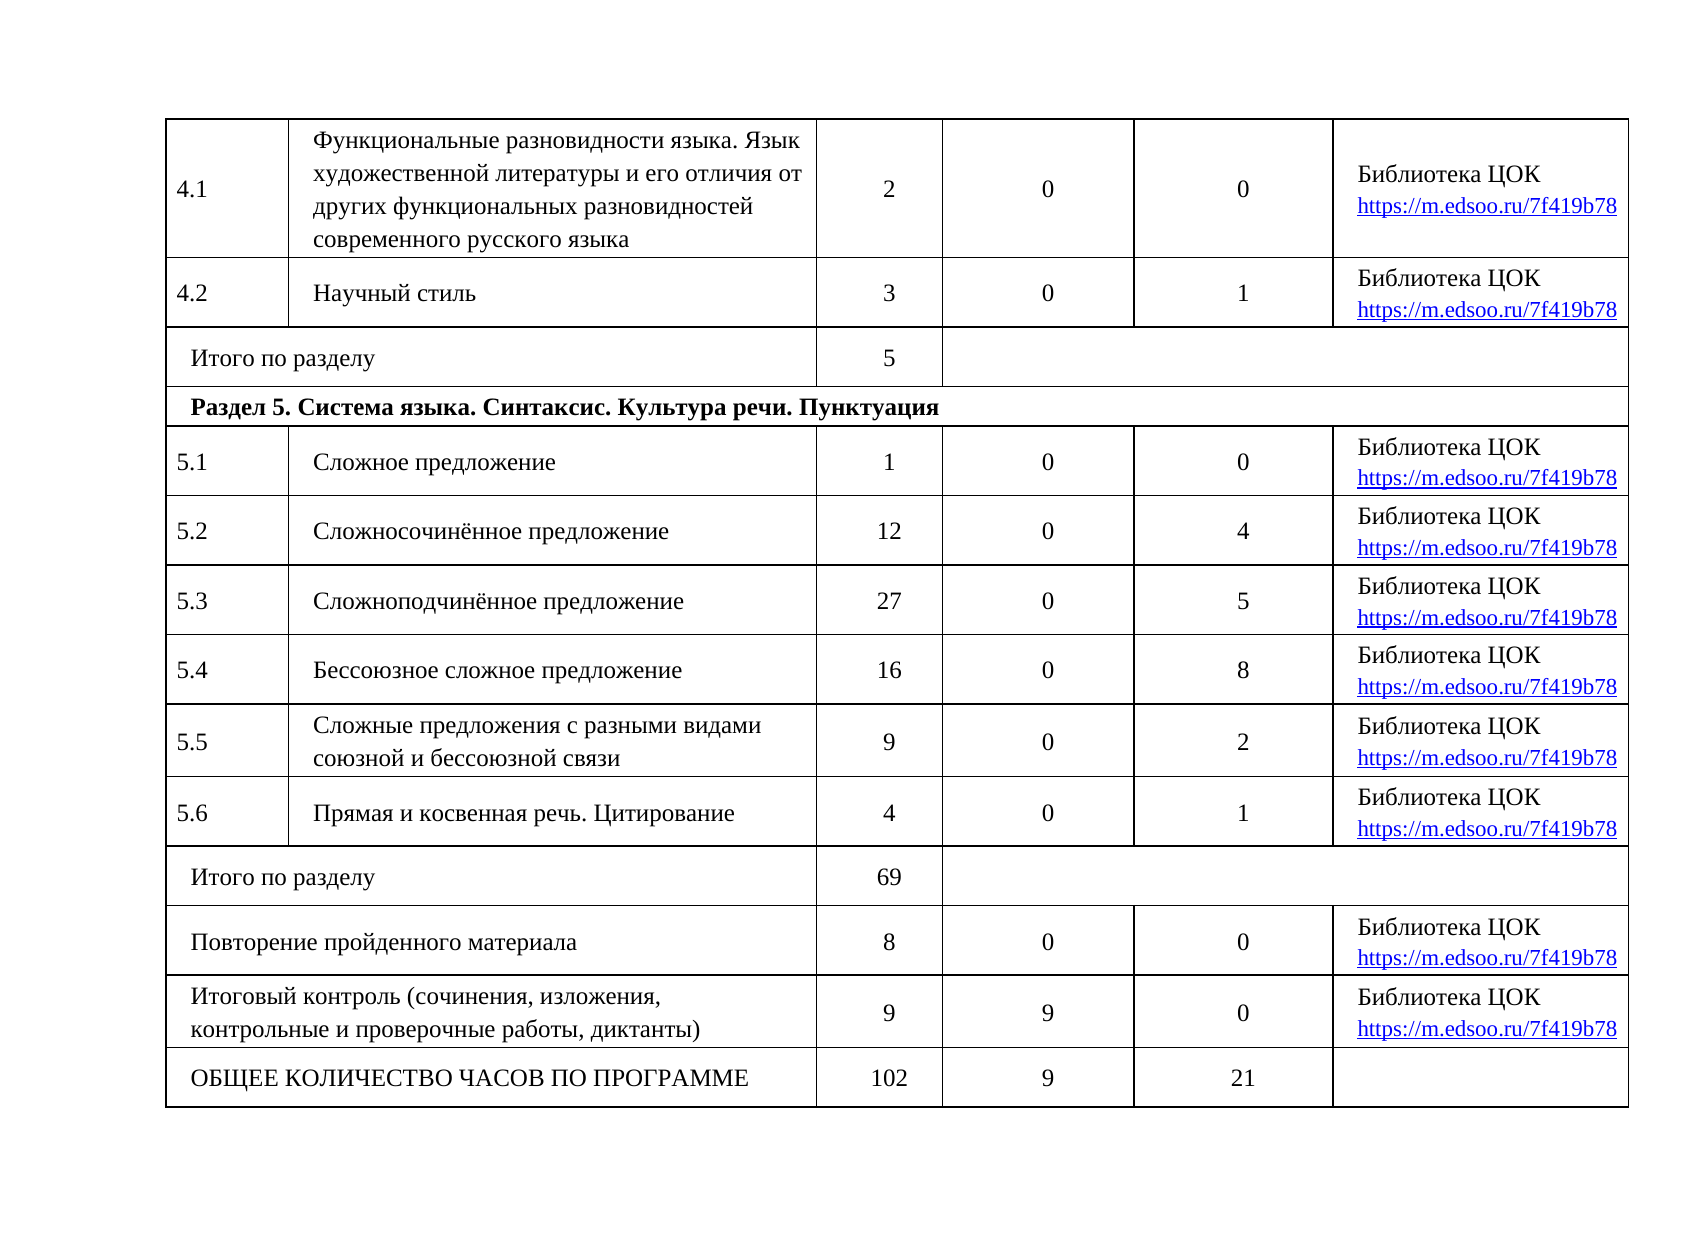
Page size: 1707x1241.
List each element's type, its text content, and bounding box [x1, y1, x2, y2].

table_cell 0 [943, 496, 1133, 564]
table_cell 12 [817, 496, 942, 564]
table_cell 9 [943, 1048, 1133, 1106]
table_cell Библиотека ЦОК https://m.edsoo.ru/7f419b78 [1334, 566, 1628, 634]
table_cell Библиотека ЦОК https://m.edsoo.ru/7f419b78 [1334, 496, 1628, 564]
table_cell 16 [817, 635, 942, 703]
table_cell 0 [943, 906, 1133, 974]
table_cell 8 [1135, 635, 1332, 703]
table_cell 102 [817, 1048, 942, 1106]
table_cell 0 [1135, 976, 1332, 1047]
table_cell 0 [943, 635, 1133, 703]
table_cell Прямая и косвенная речь. Цитирование [289, 777, 816, 845]
table_cell 0 [1135, 120, 1332, 257]
table_cell [943, 328, 1628, 386]
table_cell 2 [817, 120, 942, 257]
table_cell Библиотека ЦОК https://m.edsoo.ru/7f419b78 [1334, 976, 1628, 1047]
table_cell Сложноподчинённое предложение [289, 566, 816, 634]
table_cell 0 [1135, 427, 1332, 494]
table_cell Повторение пройденного материала [167, 906, 816, 974]
table_cell 5.6 [167, 777, 288, 845]
table_cell 1 [1135, 777, 1332, 845]
table_cell 0 [943, 427, 1133, 494]
table_cell 9 [817, 976, 942, 1047]
table_cell Итоговый контроль (сочинения, изложения, контрольные и проверочные работы, диктанты) [167, 976, 816, 1047]
table_cell Сложные предложения с разными видами союзной и бессоюзной связи [289, 705, 816, 776]
table_cell 21 [1135, 1048, 1332, 1106]
table_cell Библиотека ЦОК https://m.edsoo.ru/7f419b78 [1334, 635, 1628, 703]
table_cell Библиотека ЦОК https://m.edsoo.ru/7f419b78 [1334, 777, 1628, 845]
table_cell 0 [943, 777, 1133, 845]
table_cell [1334, 1048, 1628, 1106]
table_cell Сложное предложение [289, 427, 816, 494]
table_cell Сложносочинённое предложение [289, 496, 816, 564]
table_cell 27 [817, 566, 942, 634]
table_cell Библиотека ЦОК https://m.edsoo.ru/7f419b78 [1334, 427, 1628, 494]
table_cell 0 [943, 258, 1133, 326]
table_cell Итого по разделу [167, 847, 816, 905]
table_cell 9 [817, 705, 942, 776]
table_cell 4 [817, 777, 942, 845]
table_cell 1 [1135, 258, 1332, 326]
table_cell Итого по разделу [167, 328, 816, 386]
table_cell 0 [943, 705, 1133, 776]
table_cell 3 [817, 258, 942, 326]
table_cell 5.5 [167, 705, 288, 776]
table_cell 0 [943, 566, 1133, 634]
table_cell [1334, 120, 1628, 257]
table_cell Бессоюзное сложное предложение [289, 635, 816, 703]
table_cell 8 [817, 906, 942, 974]
table_cell 1 [817, 427, 942, 494]
table_cell Библиотека ЦОК https://m.edsoo.ru/7f419b78 [1334, 705, 1628, 776]
table_cell 5.4 [167, 635, 288, 703]
table_cell 5 [1135, 566, 1332, 634]
table_cell ОБЩЕЕ КОЛИЧЕСТВО ЧАСОВ ПО ПРОГРАММЕ [167, 1048, 816, 1106]
table_cell 9 [943, 976, 1133, 1047]
table_cell 0 [1135, 906, 1332, 974]
table_cell 4 [1135, 496, 1332, 564]
table_cell 69 [817, 847, 942, 905]
table_cell Научный стиль [289, 258, 816, 326]
table_cell Библиотека ЦОК https://m.edsoo.ru/7f419b78 [1334, 906, 1628, 974]
table_cell 2 [1135, 705, 1332, 776]
table_cell [943, 847, 1628, 905]
table_cell 5.2 [167, 496, 288, 564]
table_cell Раздел 5. Система языка. Синтаксис. Культура речи. Пунктуация [167, 387, 1628, 425]
table_cell 5.1 [167, 427, 288, 494]
table_cell 4.2 [167, 258, 288, 326]
table_cell 0 [943, 120, 1133, 257]
table_cell 4.1 [167, 120, 288, 257]
table_cell Библиотека ЦОК https://m.edsoo.ru/7f419b78 [1334, 258, 1628, 326]
table_cell 5.3 [167, 566, 288, 634]
table_cell Функциональные разновидности языка. Язык художественной литературы и его отличия от других функциональных разновидностей современного русского языка [289, 120, 816, 257]
table_cell 5 [817, 328, 942, 386]
